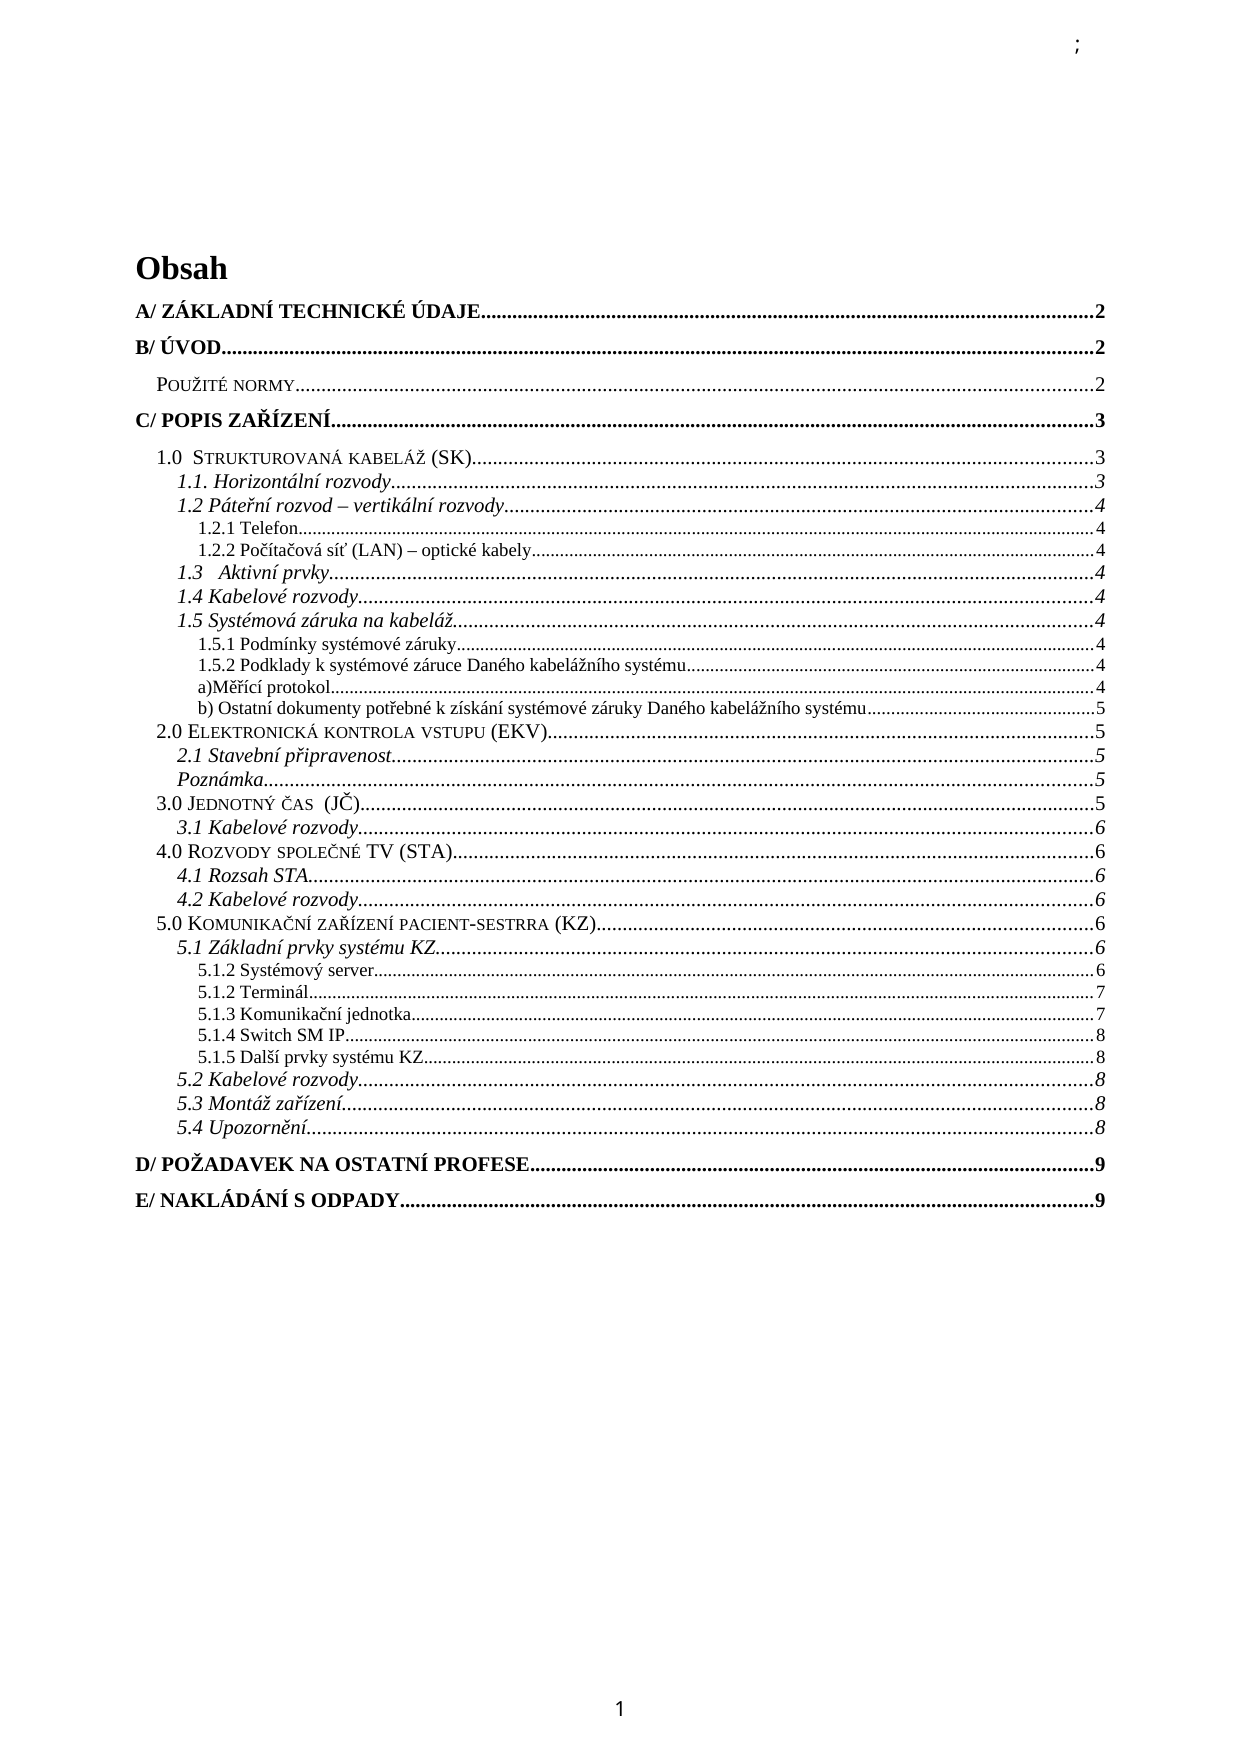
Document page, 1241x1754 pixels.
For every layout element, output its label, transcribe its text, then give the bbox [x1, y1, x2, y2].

text 1.2.1 Telefon 4 [198, 517, 1105, 539]
text 3.0 Jednotný čas (JČ) 5 [156, 791, 1105, 815]
text 4.0 Rozvody společné TV (STA) 6 [156, 839, 1105, 863]
text C/ Popis zařízení 3 [135, 408, 1105, 432]
text 5.1.5 Další prvky systému KZ 8 [198, 1046, 1105, 1067]
text Poznámka 5 [177, 767, 1105, 791]
text 5.1.2 Systémový server 6 [198, 959, 1105, 981]
text Použité normy 2 [156, 372, 1105, 396]
text 1.1. Horizontální rozvody 3 [177, 469, 1105, 493]
text 1.2 Páteřní rozvod – vertikální rozvody 4 [177, 493, 1105, 517]
text 5.2 Kabelové rozvody 8 [177, 1067, 1105, 1091]
text 4.1 Rozsah STA 6 [177, 863, 1105, 887]
text E/ Nakládání s odpady 9 [135, 1188, 1105, 1212]
text a)Měřící protokol 4 [198, 676, 1105, 697]
text 5.1.2 Terminál 7 [198, 981, 1105, 1002]
text 2.1 Stavební připravenost 5 [177, 743, 1105, 767]
text 1.4 Kabelové rozvody 4 [177, 584, 1105, 608]
text 1.2.2 Počítačová síť (LAN) – optické kabely 4 [198, 539, 1105, 560]
text 4.2 Kabelové rozvody 6 [177, 887, 1105, 911]
text b) Ostatní dokumenty potřebné k získání systémové záruky Daného kabelážního systému 5 [198, 697, 1105, 719]
text 3.1 Kabelové rozvody 6 [177, 815, 1105, 839]
text A/ Základní technické údaje 2 [135, 299, 1105, 323]
text B/ Úvod 2 [135, 335, 1105, 359]
text 1.0 Strukturovaná kabeláž (SK) 3 [156, 445, 1105, 469]
text 1.5 Systémová záruka na kabeláž 4 [177, 608, 1105, 632]
text 1.3 Aktivní prvky 4 [177, 560, 1105, 584]
text 5.3 Montáž zařízení 8 [177, 1091, 1105, 1115]
text 5.0 Komunikační zařízení pacient-sestrra (KZ) 6 [156, 911, 1105, 935]
text 1.5.1 Podmínky systémové záruky 4 [198, 632, 1105, 654]
text 2.0 Elektronická kontrola vstupu (EKV) 5 [156, 719, 1105, 743]
text 5.1 Základní prvky systému KZ 6 [177, 935, 1105, 959]
text 5.1.4 Switch SM IP 8 [198, 1024, 1105, 1046]
text Obsah [135, 248, 1105, 286]
text 1.5.2 Podklady k systémové záruce Daného kabelážního systému 4 [198, 654, 1105, 676]
text D/ Požadavek na ostatní profese 9 [135, 1152, 1105, 1176]
text 5.1.3 Komunikační jednotka 7 [198, 1002, 1105, 1024]
text 5.4 Upozornění 8 [177, 1115, 1105, 1139]
